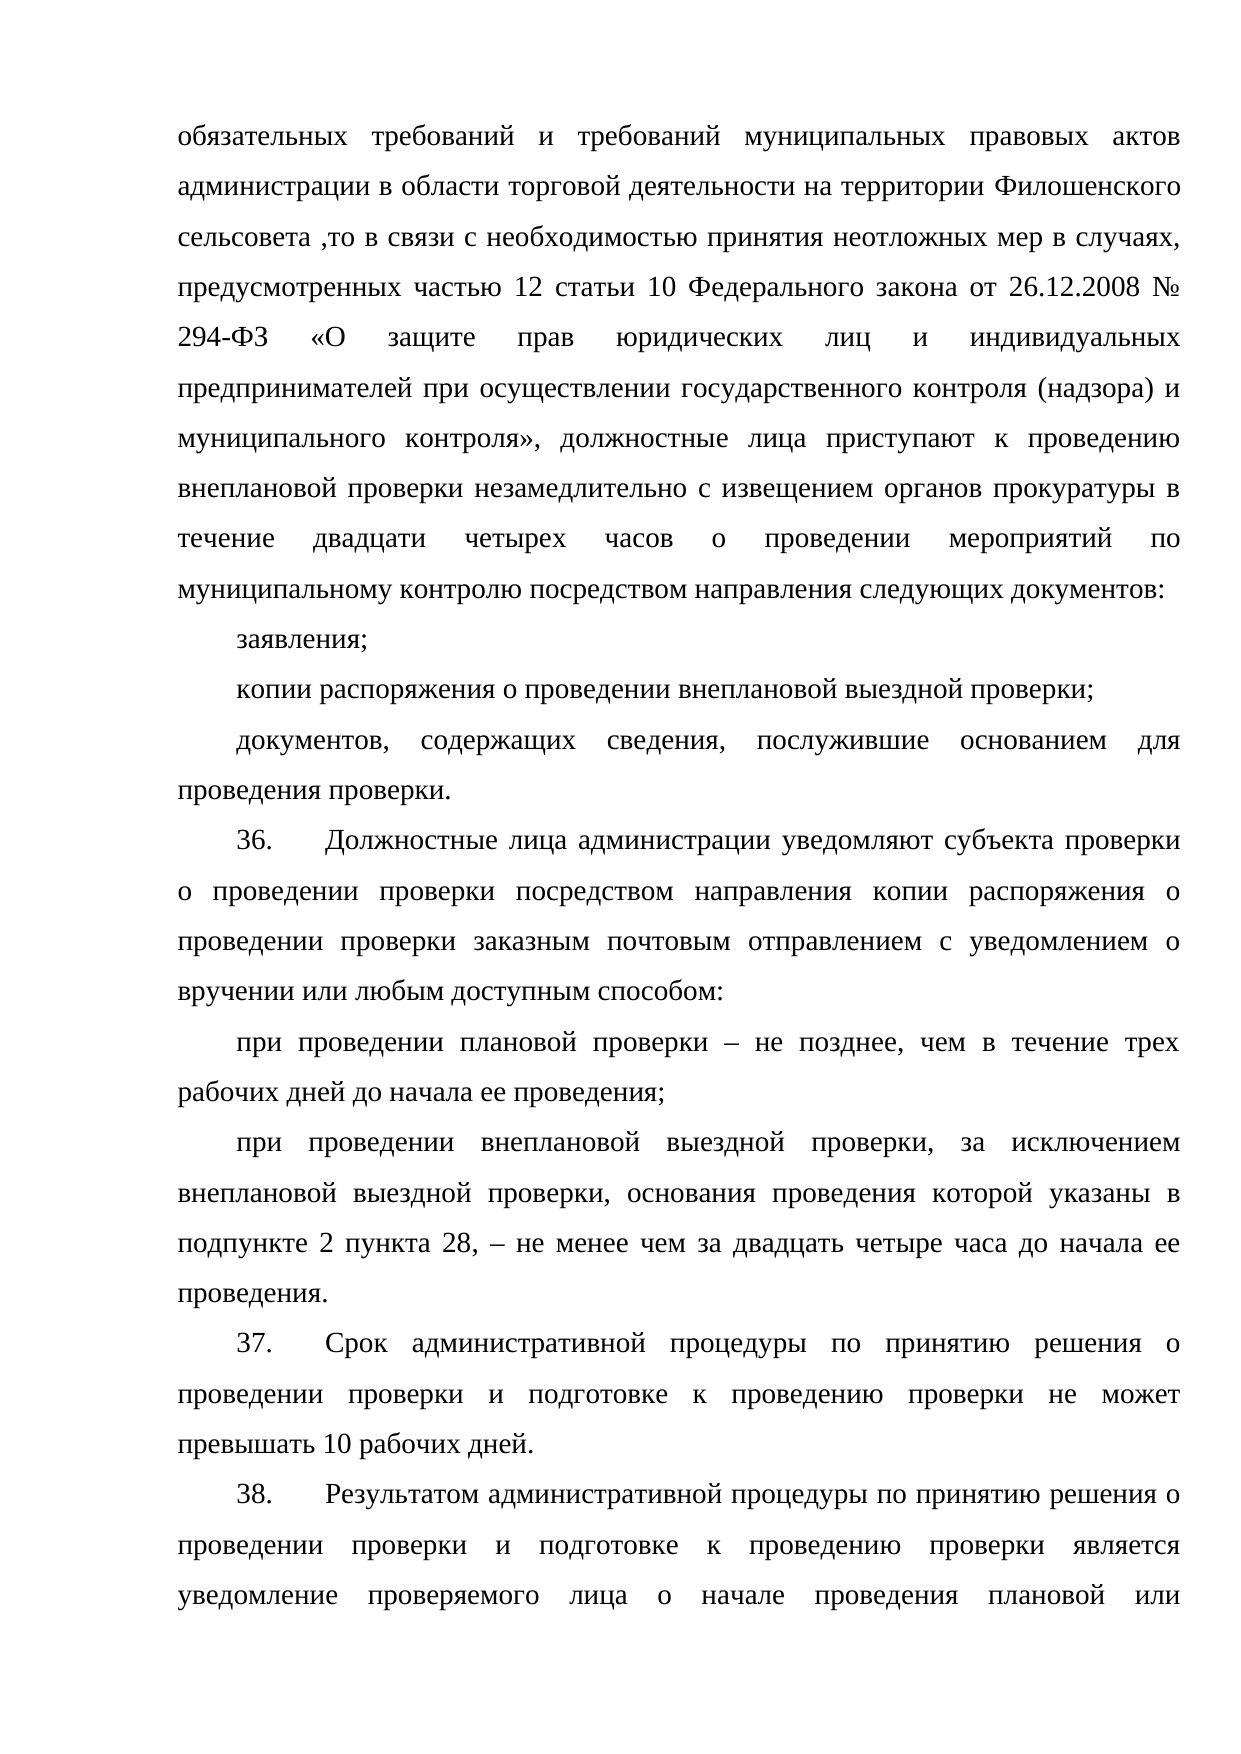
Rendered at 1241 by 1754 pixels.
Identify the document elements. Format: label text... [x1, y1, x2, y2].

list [177, 118, 1181, 604]
text заявления; [177, 621, 1181, 655]
text при проведении внеплановой выездной проверки, за исключением внеплановой выездной проверки, основания проведения которой указаны в подпункте 2 пункта 28, – не менее чем за двадцать четыре часа до начала ее проведения. [177, 1124, 1181, 1309]
text документов, содержащих сведения, послужившие основанием для проведения проверки. [177, 722, 1181, 806]
list Срок административной процедуры по принятию решения о проведении проверки и подготовке к проведению проверки не может превышать 10 рабочих дней. [177, 1326, 1181, 1460]
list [177, 1477, 1181, 1611]
list Должностные лица администрации уведомляют субъекта проверки о проведении проверки посредством направления копии распоряжения о проведении проверки заказным почтовым отправлением с уведомлением о вручении или любым доступным способом: [177, 822, 1181, 1007]
text при проведении плановой проверки – не позднее, чем в течение трех рабочих дней до начала ее проведения; [177, 1024, 1181, 1108]
text копии распоряжения о проведении внеплановой выездной проверки; [177, 672, 1181, 705]
